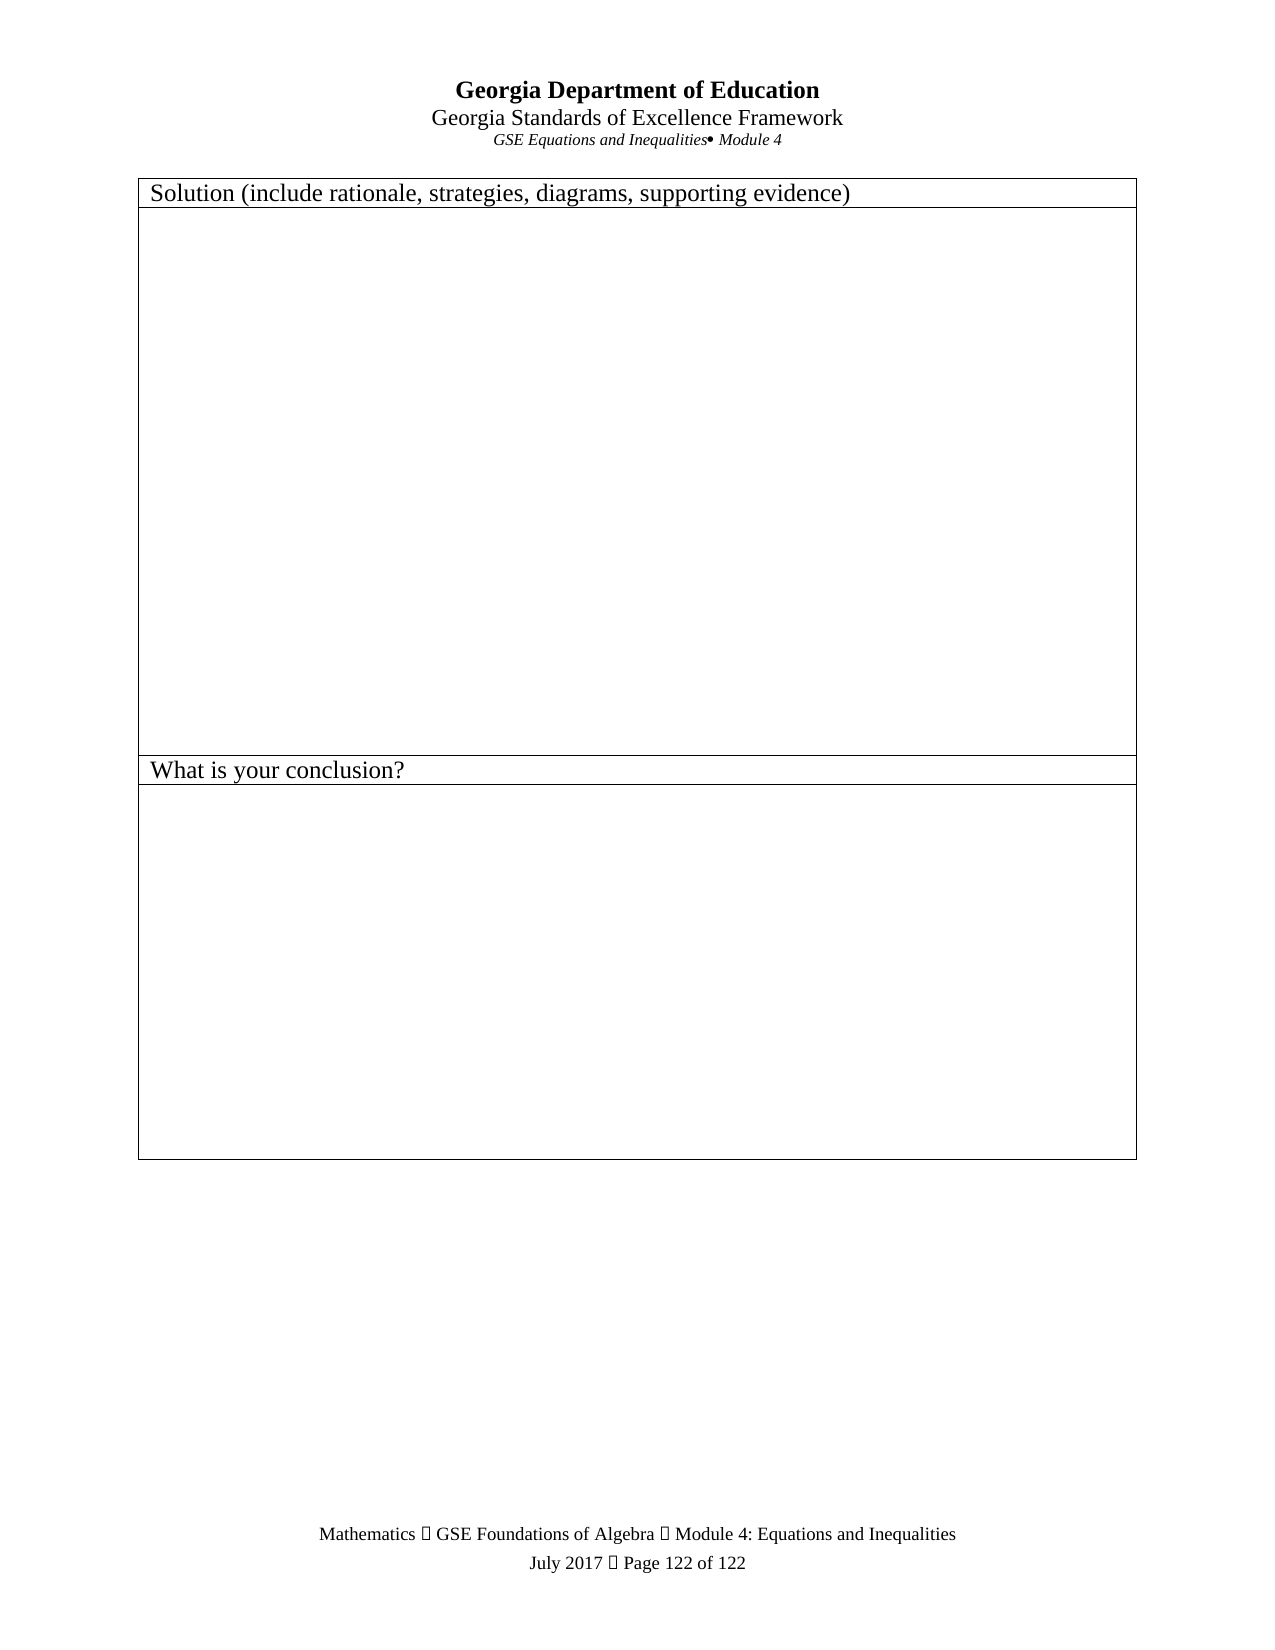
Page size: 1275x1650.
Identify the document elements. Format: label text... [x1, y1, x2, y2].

table_cell What is your conclusion? [139, 756, 1136, 784]
table_cell [139, 208, 1136, 754]
table_cell [139, 785, 1136, 1159]
table_header Solution (include rationale, strategies, diagrams, supporting evidence) [139, 179, 1136, 207]
